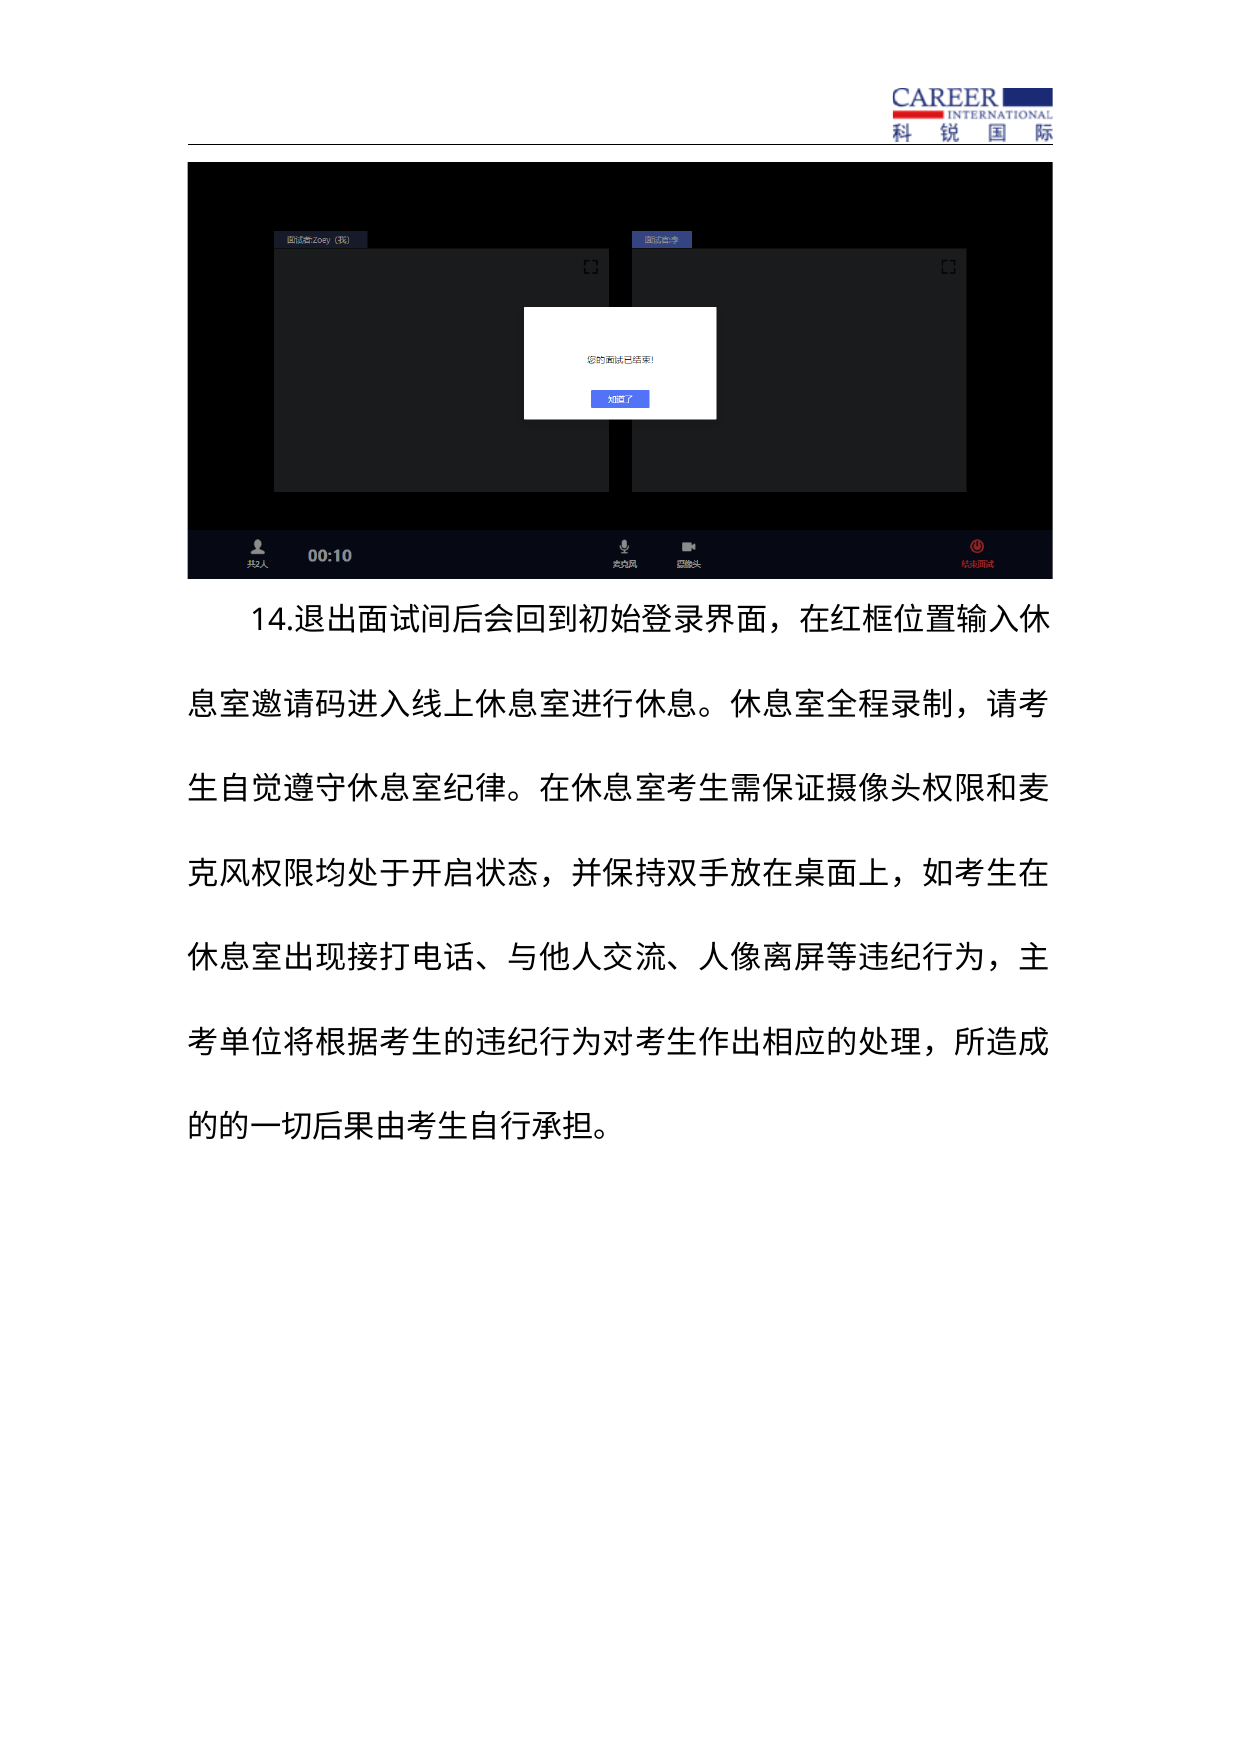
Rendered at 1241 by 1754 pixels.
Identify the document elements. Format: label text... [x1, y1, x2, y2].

picture [892, 88, 1053, 142]
text 14.退出面试间后会回到初始登录界面，在红框位置输入休息室邀请码进入线上休息室进行休息。休息室全程录制，请考生自觉遵守休息室纪律。在休息室考生需保证摄像头权限和麦克风权限均处于开启状态，并保持双手放在桌面上，如考生在休息室出现接打电话、与他人交流、人像离屏等违纪行为，主考单位将根据考生的违纪行为对考生作出相应的处理，所造成的的一切后果由考生自行承担。 [187, 584, 1053, 1156]
picture [187, 162, 1053, 579]
